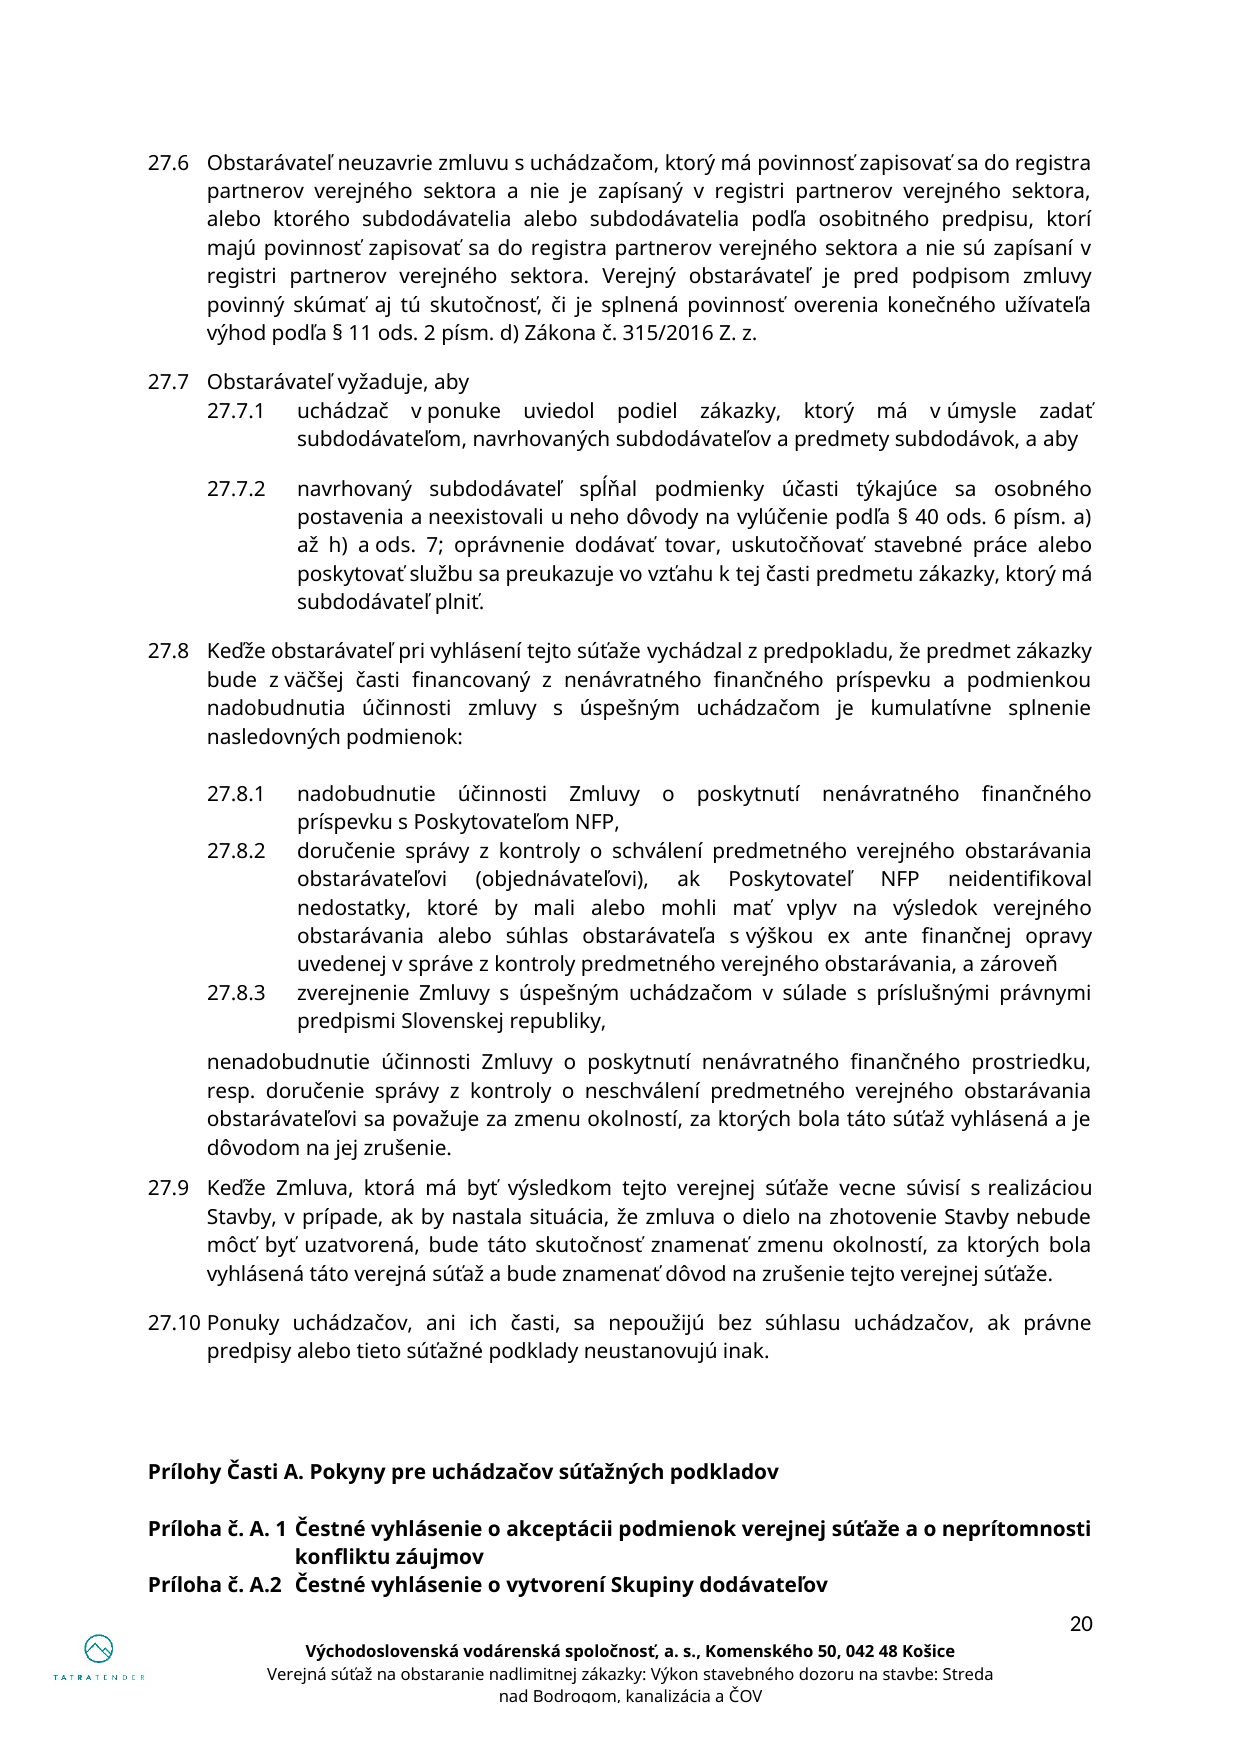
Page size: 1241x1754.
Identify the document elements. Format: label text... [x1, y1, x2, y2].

text Príloha č. A. 1 Čestné vyhlásenie o akceptácii podmienok verejnej súťaže a o neprítomnosti konfliktu záujmov [148, 1514, 1093, 1571]
list nadobudnutie účinnosti Zmluvy o poskytnutí nenávratného finančného príspevku s Poskytovateľom NFP, [207, 779, 1093, 836]
picture [32, 1610, 165, 1704]
subtitle uchádzač v ponuke uviedol podiel zákazky, ktorý má v úmysle zadať subdodávateľom, navrhovaných subdodávateľov a predmety subdodávok, a aby [207, 396, 1093, 453]
text Príloha č. A.2 Čestné vyhlásenie o vytvorení Skupiny dodávateľov [148, 1571, 1093, 1599]
list zverejnenie Zmluvy s úspešným uchádzačom v súlade s príslušnými právnymi predpismi Slovenskej republiky, [207, 978, 1093, 1035]
text Prílohy Časti A. Pokyny pre uchádzačov súťažných podkladov [148, 1457, 1093, 1485]
subtitle navrhovaný subdodávateľ spĺňal podmienky účasti týkajúce sa osobného postavenia a neexistovali u neho dôvody na vylúčenie podľa § 40 ods. 6 písm. a) až h) a ods. 7; oprávnenie dodávať tovar, uskutočňovať stavebné práce alebo poskytovať službu sa preukazuje vo vzťahu k tej časti predmetu zákazky, ktorý má subdodávateľ plniť. [207, 474, 1093, 616]
subtitle Keďže Zmluva, ktorá má byť výsledkom tejto verejnej súťaže vecne súvisí s realizáciou Stavby, v prípade, ak by nastala situácia, že zmluva o dielo na zhotovenie Stavby nebude môcť byť uzatvorená, bude táto skutočnosť znamenať zmenu okolností, za ktorých bola vyhlásená táto verejná súťaž a bude znamenať dôvod na zrušenie tejto verejnej súťaže. [148, 1173, 1093, 1287]
subtitle Obstarávateľ vyžaduje, aby [148, 367, 1093, 396]
list doručenie správy z kontroly o schválení predmetného verejného obstarávania obstarávateľovi (objednávateľovi), ak Poskytovateľ NFP neidentifikoval nedostatky, ktoré by mali alebo mohli mať vplyv na výsledok verejného obstarávania alebo súhlas obstarávateľa s výškou ex ante finančnej opravy uvedenej v správe z kontroly predmetného verejného obstarávania, a zároveň [207, 836, 1093, 978]
subtitle Obstarávateľ neuzavrie zmluvu s uchádzačom, ktorý má povinnosť zapisovať sa do registra partnerov verejného sektora a nie je zapísaný v registri partnerov verejného sektora, alebo ktorého subdodávatelia alebo subdodávatelia podľa osobitného predpisu, ktorí majú povinnosť zapisovať sa do registra partnerov verejného sektora a nie sú zapísaní v registri partnerov verejného sektora. Verejný obstarávateľ je pred podpisom zmluvy povinný skúmať aj tú skutočnosť, či je splnená povinnosť overenia konečného užívateľa výhod podľa § 11 ods. 2 písm. d) Zákona č. 315/2016 Z. z. [148, 148, 1093, 347]
subtitle Keďže obstarávateľ pri vyhlásení tejto súťaže vychádzal z predpokladu, že predmet zákazky bude z väčšej časti financovaný z nenávratného finančného príspevku a podmienkou nadobudnutia účinnosti zmluvy s úspešným uchádzačom je kumulatívne splnenie nasledovných podmienok: [148, 637, 1093, 750]
text nenadobudnutie účinnosti Zmluvy o poskytnutí nenávratného finančného prostriedku, resp. doručenie správy z kontroly o neschválení predmetného verejného obstarávania obstarávateľovi sa považuje za zmenu okolností, za ktorých bola táto súťaž vyhlásená a je dôvodom na jej zrušenie. [207, 1047, 1093, 1161]
subtitle Ponuky uchádzačov, ani ich časti, sa nepoužijú bez súhlasu uchádzačov, ak právne predpisy alebo tieto súťažné podklady neustanovujú inak. [148, 1308, 1093, 1365]
